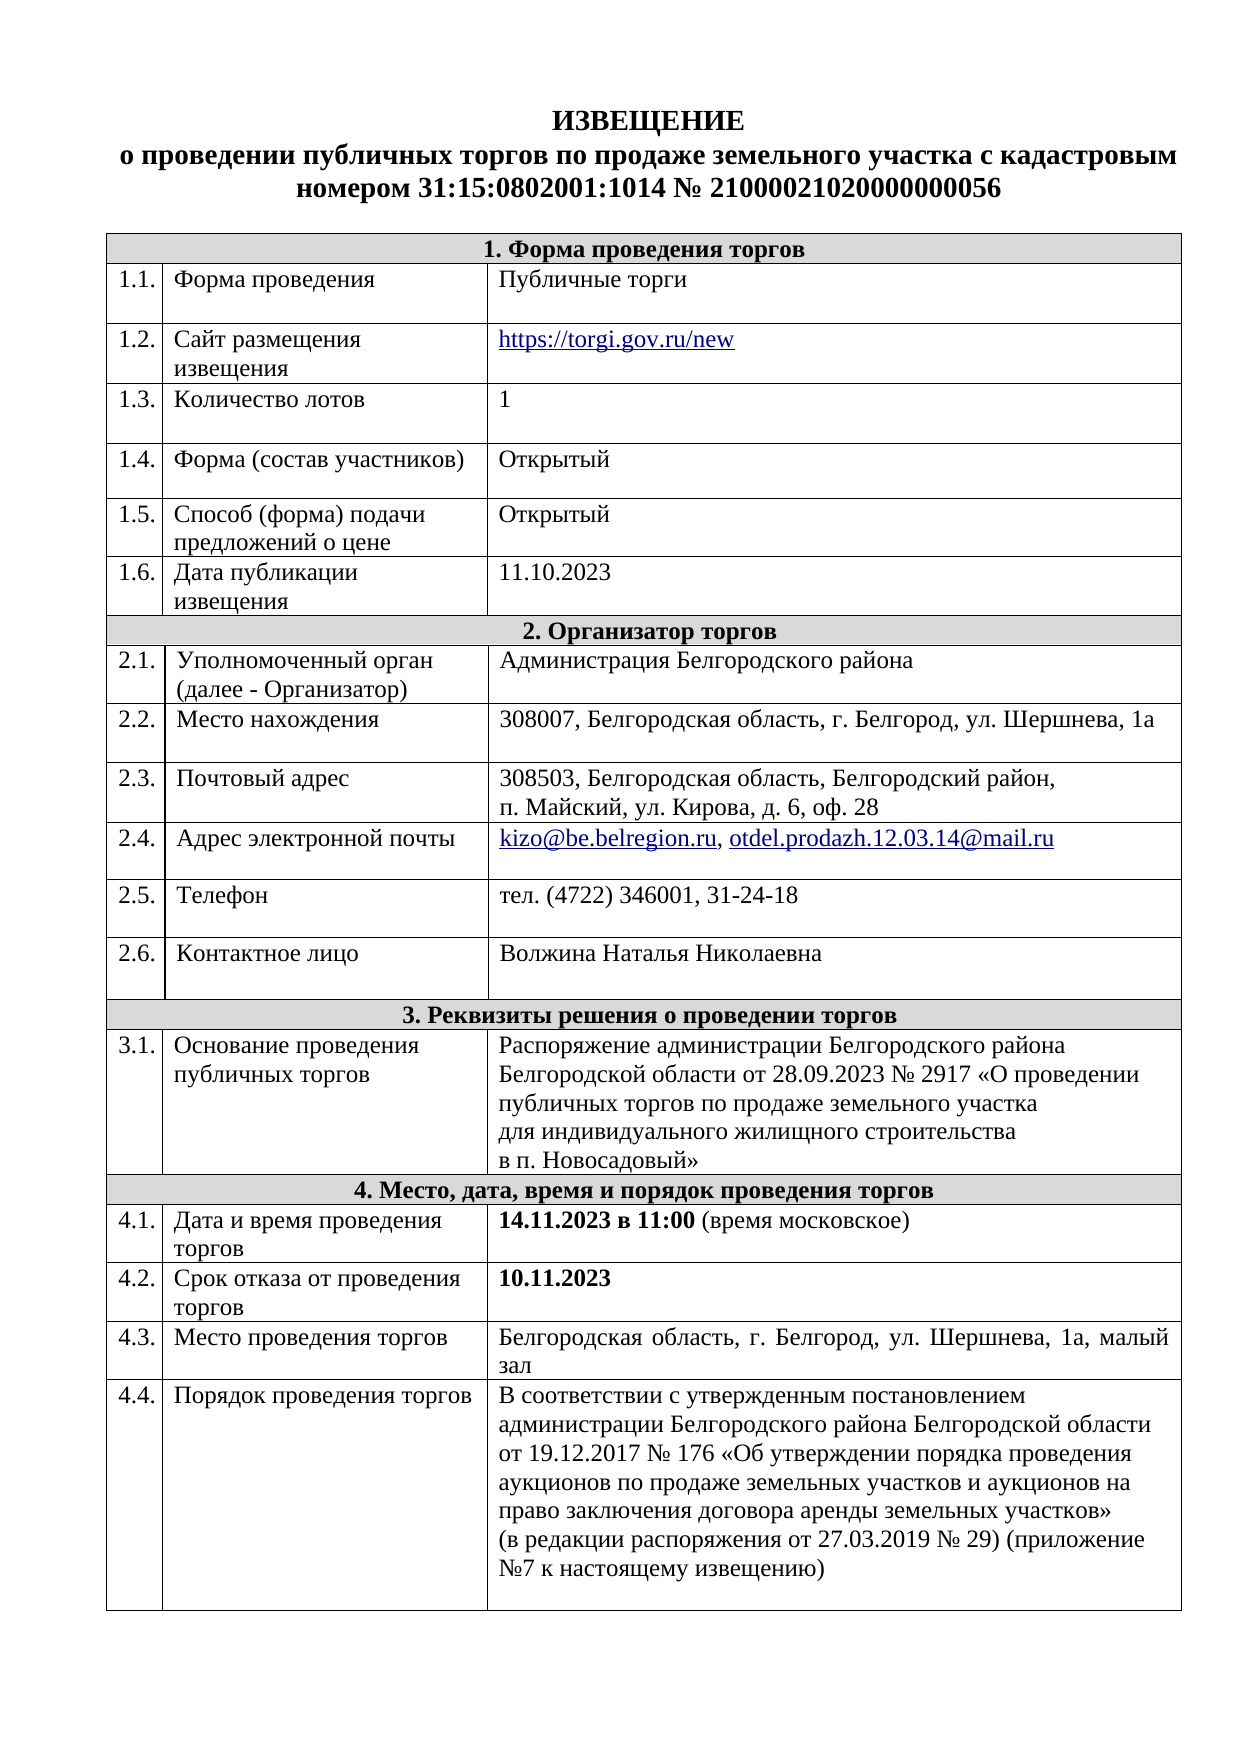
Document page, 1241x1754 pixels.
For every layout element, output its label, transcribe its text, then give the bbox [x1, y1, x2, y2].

table_cell Адрес электронной почты [166, 823, 488, 879]
table_cell Администрация Белгородского района [489, 646, 1181, 703]
table_cell Волжина Наталья Николаевна [489, 938, 1181, 999]
table_cell 11.10.2023 [488, 557, 1181, 615]
table_cell 1.3. [107, 384, 162, 443]
table_cell В соответствии с утвержденным постановлением администрации Белгородского района Белгородской области от 19.12.2017 № 176 «Об утверждении порядка проведения аукционов по продаже земельных участков и аукционов на право заключения договора аренды земельных участков» (в редакции распоряжения от 27.03.2019 № 29) (приложение №7 к настоящему извещению) [488, 1380, 1181, 1610]
table_cell Распоряжение администрации Белгородского района Белгородской области от 28.09.2023 № 2917 «О проведении публичных торгов по продаже земельного участка для индивидуального жилищного строительства в п. Новосадовый» [488, 1030, 1181, 1174]
table_cell kizo@be.belregion.ru, otdel.prodazh.12.03.14@mail.ru [489, 823, 1181, 879]
table_cell Форма (состав участников) [163, 444, 487, 498]
table_cell 1.6. [107, 557, 162, 615]
table_cell 4.1. [107, 1205, 162, 1262]
table_cell Почтовый адрес [166, 763, 488, 822]
table_cell 1.1. [107, 264, 162, 323]
table_cell 14.11.2023 в 11:00 (время московское) [488, 1205, 1181, 1262]
table_cell 4.2. [107, 1263, 162, 1321]
table_cell Телефон [166, 880, 488, 937]
table_cell 4.3. [107, 1322, 162, 1379]
table_cell 308007, Белгородская область, г. Белгород, ул. Шершнева, 1а [489, 704, 1181, 762]
table_cell Белгородская область, г. Белгород, ул. Шершнева, 1а, малый зал [488, 1322, 1181, 1379]
table_cell Порядок проведения торгов [163, 1380, 487, 1610]
table_cell 2.3. [107, 763, 164, 822]
table_cell Уполномоченный орган (далее - Организатор) [166, 646, 488, 703]
table_cell 10.11.2023 [488, 1263, 1181, 1321]
table_cell https://torgi.gov.ru/new [488, 324, 1181, 383]
table_cell Публичные торги [488, 264, 1181, 323]
table_cell Место проведения торгов [163, 1322, 487, 1379]
table_cell 2.4. [107, 823, 164, 879]
table_cell Дата и время проведения торгов [163, 1205, 487, 1262]
table_cell 4. Место, дата, время и порядок проведения торгов [107, 1175, 1181, 1204]
text о проведении публичных торгов по продаже земельного участка с кадастровым номером 31:15:0802001:1014 № 21000021020000000056 [118, 137, 1179, 204]
table_cell 1.2. [107, 324, 162, 383]
text ИЗВЕЩЕНИЕ [118, 103, 1179, 137]
table_cell Место нахождения [166, 704, 488, 762]
table_cell Контактное лицо [166, 938, 488, 999]
table_cell 1 [488, 384, 1181, 443]
table_cell Сайт размещения извещения [163, 324, 487, 383]
table_cell 2.6. [107, 938, 164, 999]
table_cell Открытый [488, 444, 1181, 498]
table_cell Основание проведения публичных торгов [163, 1030, 487, 1174]
table_cell Способ (форма) подачи предложений о цене [163, 499, 487, 556]
table_cell 2.2. [107, 704, 164, 762]
table_cell 2. Организатор торгов [107, 616, 1181, 644]
table_cell 1.4. [107, 444, 162, 498]
table_cell 2.5. [107, 880, 164, 937]
table_cell 308503, Белгородская область, Белгородский район, п. Майский, ул. Кирова, д. 6, оф. 28 [489, 763, 1181, 822]
table_cell 3. Реквизиты решения о проведении торгов [107, 1000, 1181, 1029]
table_cell Форма проведения [163, 264, 487, 323]
table_cell 2.1. [107, 646, 164, 703]
table_cell Количество лотов [163, 384, 487, 443]
table_cell 1.5. [107, 499, 162, 556]
table_cell 4.4. [107, 1380, 162, 1610]
table_cell Открытый [488, 499, 1181, 556]
table_header 1. Форма проведения торгов [107, 234, 1181, 263]
table_cell тел. (4722) 346001, 31-24-18 [489, 880, 1181, 937]
table_cell Дата публикации извещения [163, 557, 487, 615]
table_cell Срок отказа от проведения торгов [163, 1263, 487, 1321]
table_cell 3.1. [107, 1030, 162, 1174]
